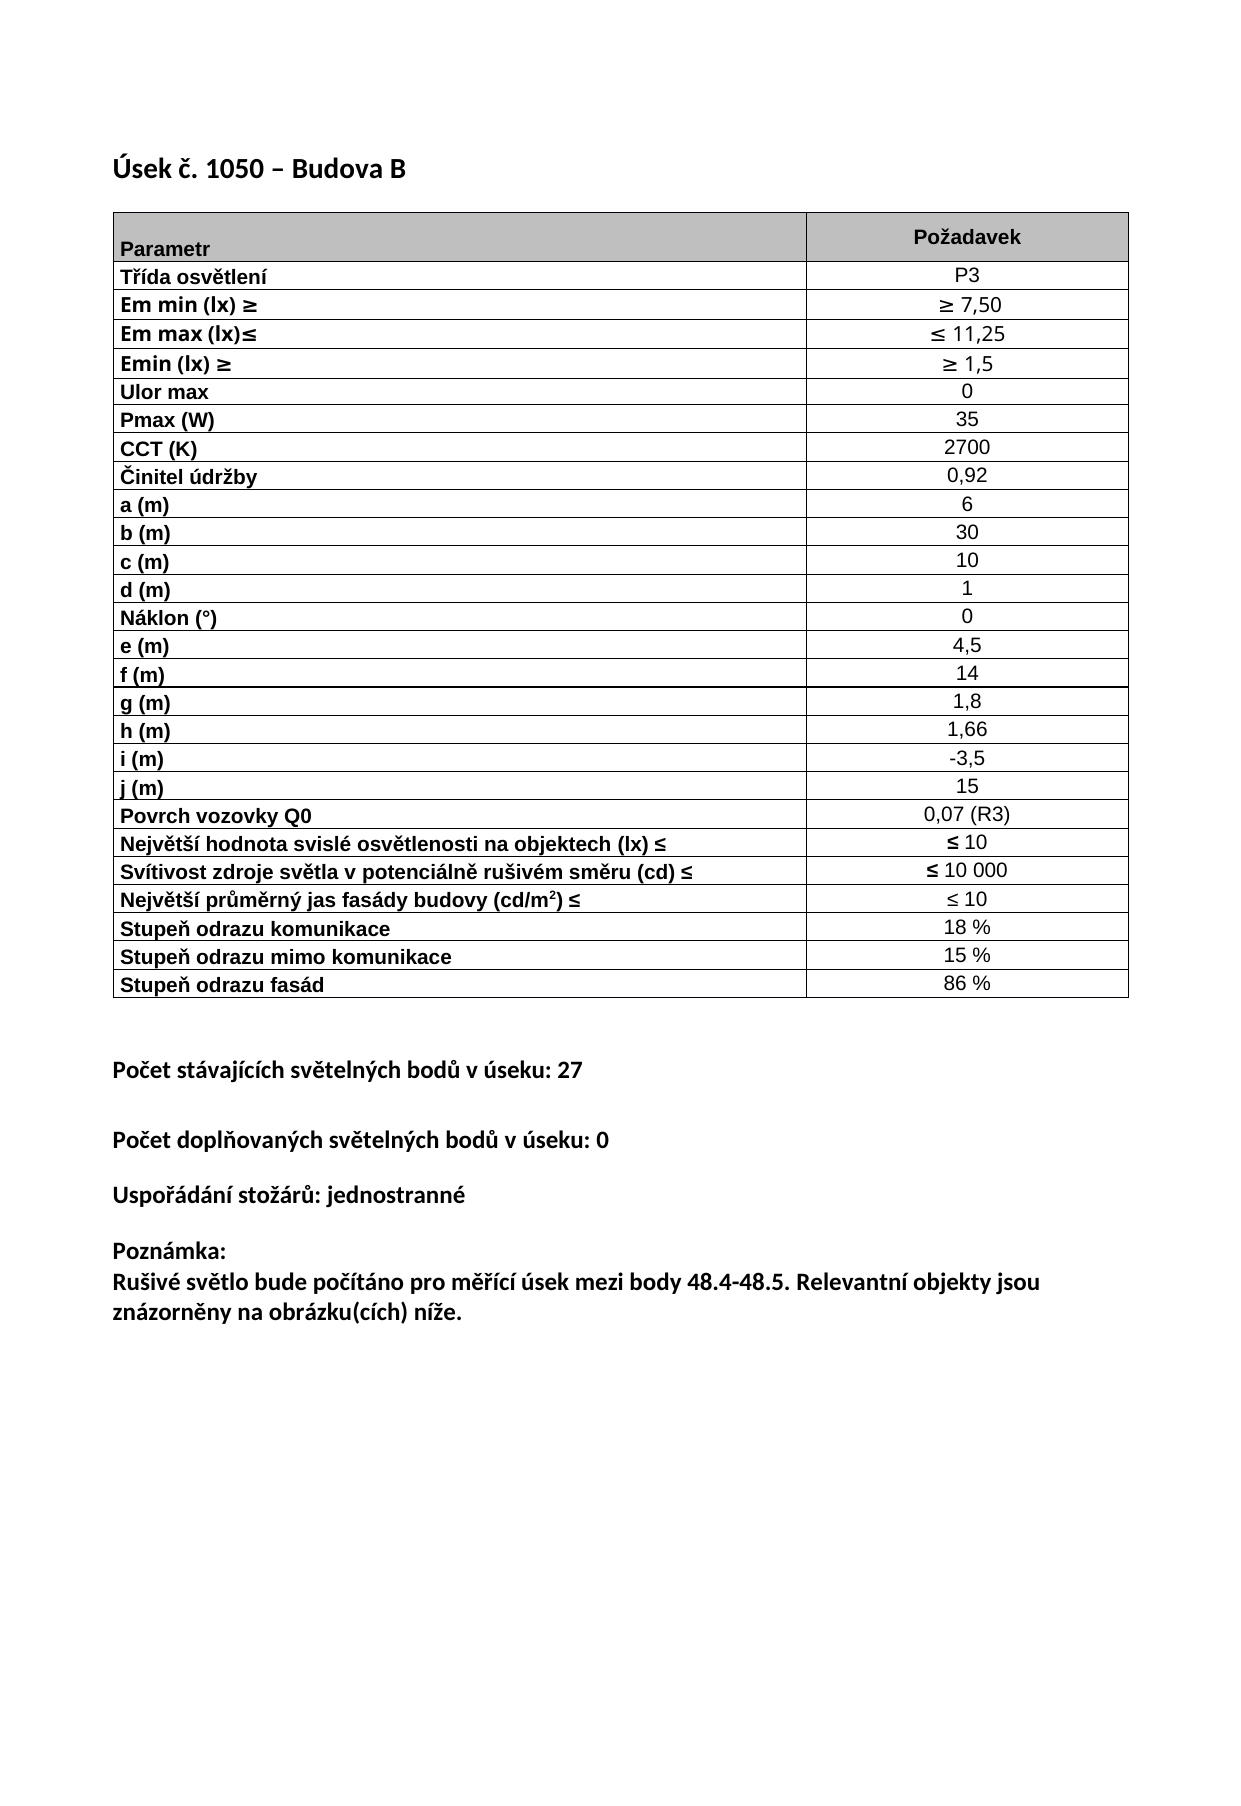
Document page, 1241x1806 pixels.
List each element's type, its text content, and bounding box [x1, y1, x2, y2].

table_cell 14 [807, 659, 1128, 686]
table_cell h (m) [114, 716, 806, 743]
table_cell Emin (lx) ≥ [114, 349, 806, 377]
table_cell Pmax (W) [114, 405, 806, 432]
table_cell ≤ 10 [807, 885, 1128, 912]
table_cell 30 [807, 518, 1128, 545]
table_cell 18 % [807, 913, 1128, 940]
table_cell CCT (K) [114, 433, 806, 461]
table_cell 1,66 [807, 716, 1128, 743]
text Poznámka: [112, 1235, 1128, 1266]
table_cell ≤ 11,25 [807, 320, 1128, 348]
table_cell ≥ 7,50 [807, 290, 1128, 318]
table_cell 6 [807, 490, 1128, 517]
table_cell Stupeň odrazu komunikace [114, 913, 806, 940]
table_cell 10 [807, 546, 1128, 573]
table_header Požadavek [807, 213, 1128, 261]
text Počet stávajících světelných bodů v úseku: 27 Počet doplňovaných světelných bodů v úseku: 0 [112, 1054, 1128, 1154]
table_cell Ulor max [114, 379, 806, 404]
table_cell ≤ 10 000 [807, 857, 1128, 884]
table_cell Činitel údržby [114, 462, 806, 489]
table_cell f (m) [114, 659, 806, 686]
table_cell Největší průměrný jas fasády budovy (cd/m2) ≤ [114, 885, 806, 912]
table_cell d (m) [114, 575, 806, 602]
table_header Parametr [114, 213, 806, 261]
table_cell 0 [807, 379, 1128, 404]
table_cell Stupeň odrazu fasád [114, 970, 806, 997]
table_cell Povrch vozovky Q0 [114, 800, 806, 827]
table_cell b (m) [114, 518, 806, 545]
table_cell 15 [807, 772, 1128, 799]
table_cell ≤ 10 [807, 829, 1128, 856]
table_cell -3,5 [807, 744, 1128, 771]
table_cell 86 % [807, 970, 1128, 997]
table_cell Největší hodnota svislé osvětlenosti na objektech (lx) ≤ [114, 829, 806, 856]
table_cell ≥ 1,5 [807, 349, 1128, 377]
table_cell g (m) [114, 688, 806, 714]
table_cell Em max (lx)≤ [114, 320, 806, 348]
table_cell 0 [807, 603, 1128, 630]
table_cell Třída osvětlení [114, 262, 806, 289]
table_cell Stupeň odrazu mimo komunikace [114, 941, 806, 969]
table_cell 0,07 (R3) [807, 800, 1128, 827]
table_cell a (m) [114, 490, 806, 517]
table_cell Em min (lx) ≥ [114, 290, 806, 318]
table_cell e (m) [114, 631, 806, 658]
table_cell Svítivost zdroje světla v potenciálně rušivém směru (cd) ≤ [114, 857, 806, 884]
text Rušivé světlo bude počítáno pro měřící úsek mezi body 48.4-48.5. Relevantní objekty jsou znázorněny na obrázku(cích) níže. [112, 1266, 1128, 1327]
table_cell 15 % [807, 941, 1128, 969]
table_cell P3 [807, 262, 1128, 289]
table_cell 35 [807, 405, 1128, 432]
table_cell Náklon (°) [114, 603, 806, 630]
table_cell i (m) [114, 744, 806, 771]
table_cell 1,8 [807, 688, 1128, 714]
text Uspořádání stožárů: jednostranné [112, 1179, 1128, 1210]
table_cell j (m) [114, 772, 806, 799]
table_cell 1 [807, 575, 1128, 602]
text Úsek č. 1050 – Budova B [112, 150, 1128, 186]
table_cell c (m) [114, 546, 806, 573]
table_cell 0,92 [807, 462, 1128, 489]
table_cell 2700 [807, 433, 1128, 461]
table_cell 4,5 [807, 631, 1128, 658]
